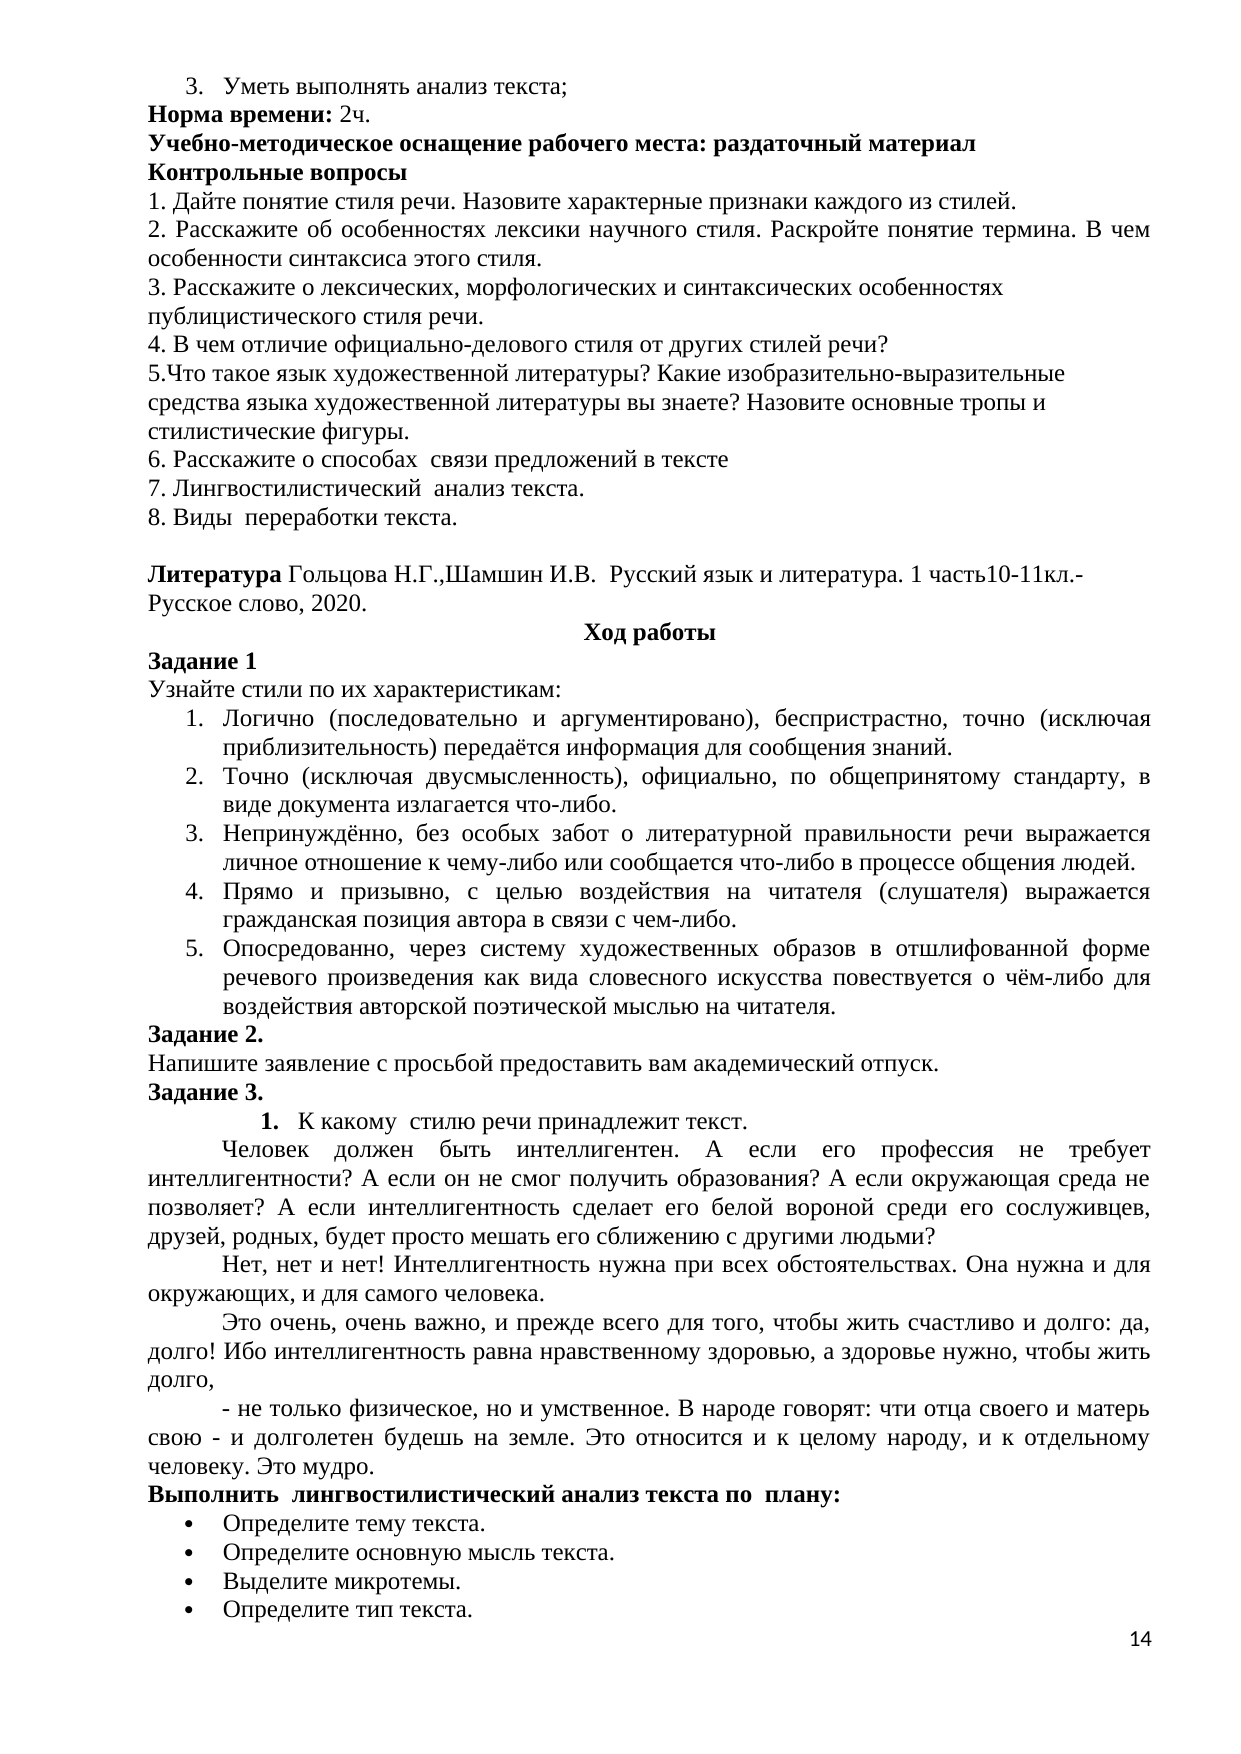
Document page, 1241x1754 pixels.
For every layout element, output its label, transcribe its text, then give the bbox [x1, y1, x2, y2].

list Определите основную мысль текста. [185, 1537, 1152, 1566]
text 8. Виды переработки текста. [148, 502, 1152, 531]
text Задание 2. [148, 1019, 1152, 1048]
list Определите тему текста. [185, 1508, 1152, 1537]
text Учебно-методическое оснащение рабочего места: раздаточный материал [148, 128, 1152, 157]
list Логично (последовательно и аргументировано), беспристрастно, точно (исключая приблизительность) передаётся информация для сообщения знаний. [185, 703, 1152, 761]
list Непринуждённо, без особых забот о литературной правильности речи выражается личное отношение к чему-либо или сообщается что-либо в процессе общения людей. [185, 818, 1152, 876]
list Прямо и призывно, с целью воздействия на читателя (слушателя) выражается гражданская позиция автора в связи с чем-либо. [185, 876, 1152, 933]
text Задание 1 [148, 646, 1152, 674]
text Ход работы [148, 617, 1152, 646]
text 7. Лингвостилистический анализ текста. [148, 473, 1152, 502]
text Нет, нет и нет! Интеллигентность нужна при всех обстоятельствах. Она нужна и для окружающих, и для самого человека. [148, 1249, 1152, 1307]
text Это очень, очень важно, и прежде всего для того, чтобы жить счастливо и долго: да, долго! Ибо интеллигентность равна нравственному здоровью, а здоровье нужно, чтобы жить долго, [148, 1307, 1152, 1393]
list Определите тип текста. [185, 1594, 1152, 1623]
text 5.Что такое язык художественной литературы? Какие изобразительно-выразительные средства языка художественной литературы вы знаете? Назовите основные тропы и стилистические фигуры. [148, 358, 1152, 444]
text Контрольные вопросы [148, 157, 1152, 186]
text Задание 3. [148, 1077, 1152, 1106]
list К какому стилю речи принадлежит текст. [260, 1106, 1152, 1134]
text - не только физическое, но и умственное. В народе говорят: чти отца своего и матерь свою - и долголетен будешь на земле. Это относится и к целому народу, и к отдельному человеку. Это мудро. [148, 1393, 1152, 1479]
text Норма времени: 2ч. [148, 99, 1152, 128]
text Напишите заявление с просьбой предоставить вам академический отпуск. [148, 1048, 1152, 1077]
list Выделите микротемы. [185, 1566, 1152, 1594]
text Человек должен быть интеллигентен. А если его профессия не требует интеллигентности? А если он не смог получить образования? А если окружающая среда не позволяет? А если интеллигентность сделает его белой вороной среди его сослуживцев, друзей, родных, будет просто мешать его сближению с другими людьми? [148, 1134, 1152, 1249]
text 6. Расскажите о способах связи предложений в тексте [148, 444, 1152, 473]
text 3. Расскажите о лексических, морфологических и синтаксических особенностях публицистического стиля речи. [148, 272, 1152, 329]
text 2. Расскажите об особенностях лексики научного стиля. Раскройте понятие термина. В чем особенности синтаксиса этого стиля. [148, 214, 1152, 272]
text 4. В чем отличие официально-делового стиля от других стилей речи? [148, 329, 1152, 358]
list Опосредованно, через систему художественных образов в отшлифованной форме речевого произведения как вида словесного искусства повествуется о чём-либо для воздействия авторской поэтической мыслью на читателя. [185, 933, 1152, 1019]
text Узнайте стили по их характеристикам: [148, 674, 1152, 703]
text 1. Дайте понятие стиля речи. Назовите характерные признаки каждого из стилей. [148, 186, 1152, 214]
text Литература Гольцова Н.Г.,Шамшин И.В. Русский язык и литература. 1 часть10-11кл.- Русское слово, 2020. [148, 559, 1152, 617]
list Уметь выполнять анализ текста; [185, 71, 1152, 99]
list Точно (исключая двусмысленность), официально, по общепринятому стандарту, в виде документа излагается что-либо. [185, 761, 1152, 818]
text Выполнить лингвостилистический анализ текста по плану: [148, 1479, 1152, 1508]
